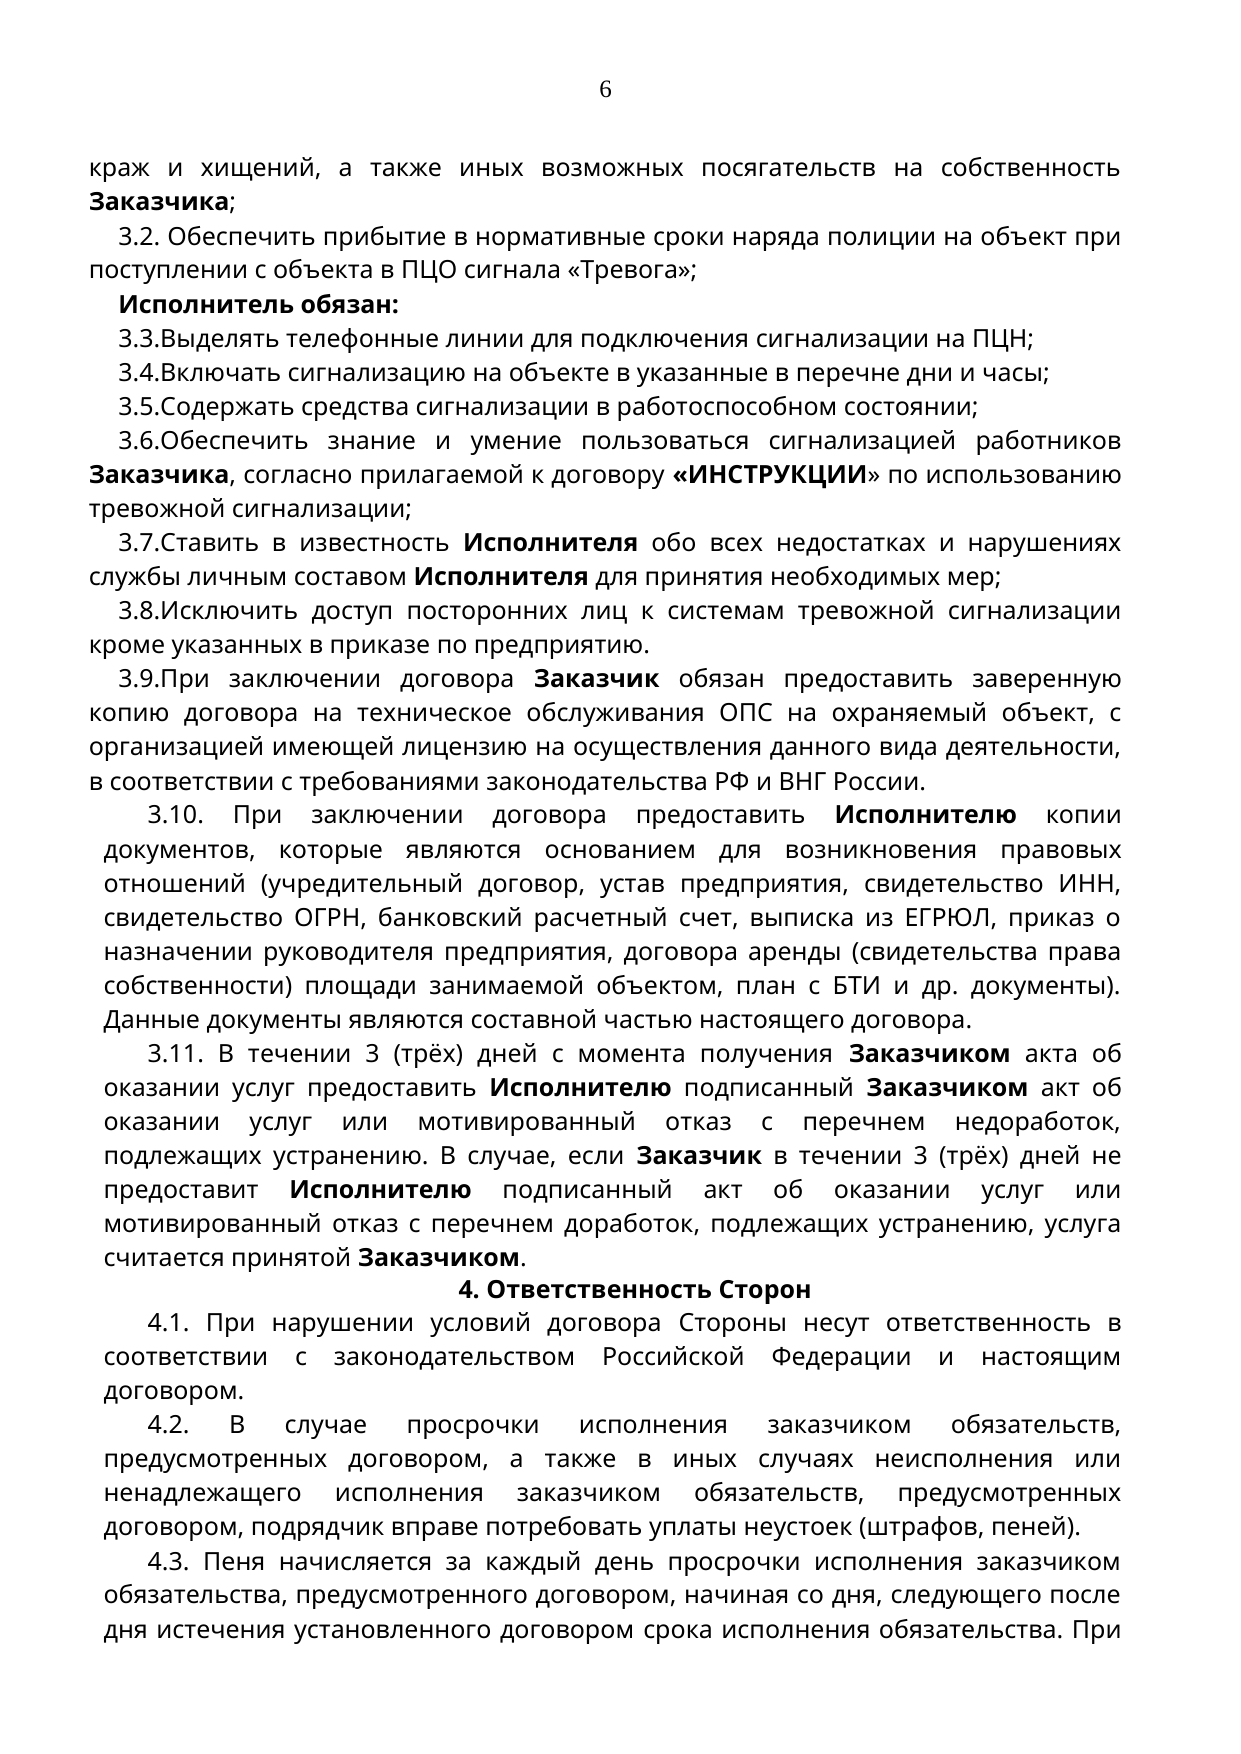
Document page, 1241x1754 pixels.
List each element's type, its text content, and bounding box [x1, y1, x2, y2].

text 3.2. Обеспечить прибытие в нормативные сроки наряда полиции на объект при поступлении с объекта в ПЦО сигнала «Тревога»; [88, 218, 1122, 286]
text 3.5.Содержать средства сигнализации в работоспособном состоянии; [88, 388, 1122, 422]
text 4.1. При нарушении условий договора Стороны несут ответственность в соответствии с законодательством Российской Федерации и настоящим договором. [103, 1305, 1122, 1407]
text 3.3.Выделять телефонные линии для подключения сигнализации на ПЦН; [88, 320, 1122, 354]
text 3.4.Включать сигнализацию на объекте в указанные в перечне дни и часы; [88, 354, 1122, 388]
text 3.9.При заключении договора Заказчик обязан предоставить заверенную копию договора на техническое обслуживания ОПС на охраняемый объект, с организацией имеющей лицензию на осуществления данного вида деятельности, в соответствии с требованиями законодательства РФ и ВНГ России. [88, 661, 1122, 797]
text 4. Ответственность Сторон [103, 1274, 1122, 1305]
text 3.7.Ставить в известность Исполнителя обо всех недостатках и нарушениях службы личным составом Исполнителя для принятия необходимых мер; [88, 525, 1122, 593]
text 3.10. При заключении договора предоставить Исполнителю копии документов, которые являются основанием для возникновения правовых отношений (учредительный договор, устав предприятия, свидетельство ИНН, свидетельство ОГРН, банковский расчетный счет, выписка из ЕГРЮЛ, приказ о назначении руководителя предприятия, договора аренды (свидетельства права собственности) площади занимаемой объектом, план с БТИ и др. документы). Данные документы являются составной частью настоящего договора. [103, 797, 1122, 1036]
text 3.6.Обеспечить знание и умение пользоваться сигнализацией работников Заказчика, согласно прилагаемой к договору «ИНСТРУКЦИИ» по использованию тревожной сигнализации; [88, 422, 1122, 525]
text 4.2. В случае просрочки исполнения заказчиком обязательств, предусмотренных договором, а также в иных случаях неисполнения или ненадлежащего исполнения заказчиком обязательств, предусмотренных договором, подрядчик вправе потребовать уплаты неустоек (штрафов, пеней). [103, 1407, 1122, 1543]
text Исполнитель обязан: [88, 286, 1122, 320]
text 3.8.Исключить доступ посторонних лиц к системам тревожной сигнализации кроме указанных в приказе по предприятию. [88, 593, 1122, 661]
text 3.11. В течении 3 (трёх) дней с момента получения Заказчиком акта об оказании услуг предоставить Исполнителю подписанный Заказчиком акт об оказании услуг или мотивированный отказ с перечнем недоработок, подлежащих устранению. В случае, если Заказчик в течении 3 (трёх) дней не предоставит Исполнителю подписанный акт об оказании услуг или мотивированный отказ с перечнем доработок, подлежащих устранению, услуга считается принятой Заказчиком. [103, 1036, 1122, 1274]
